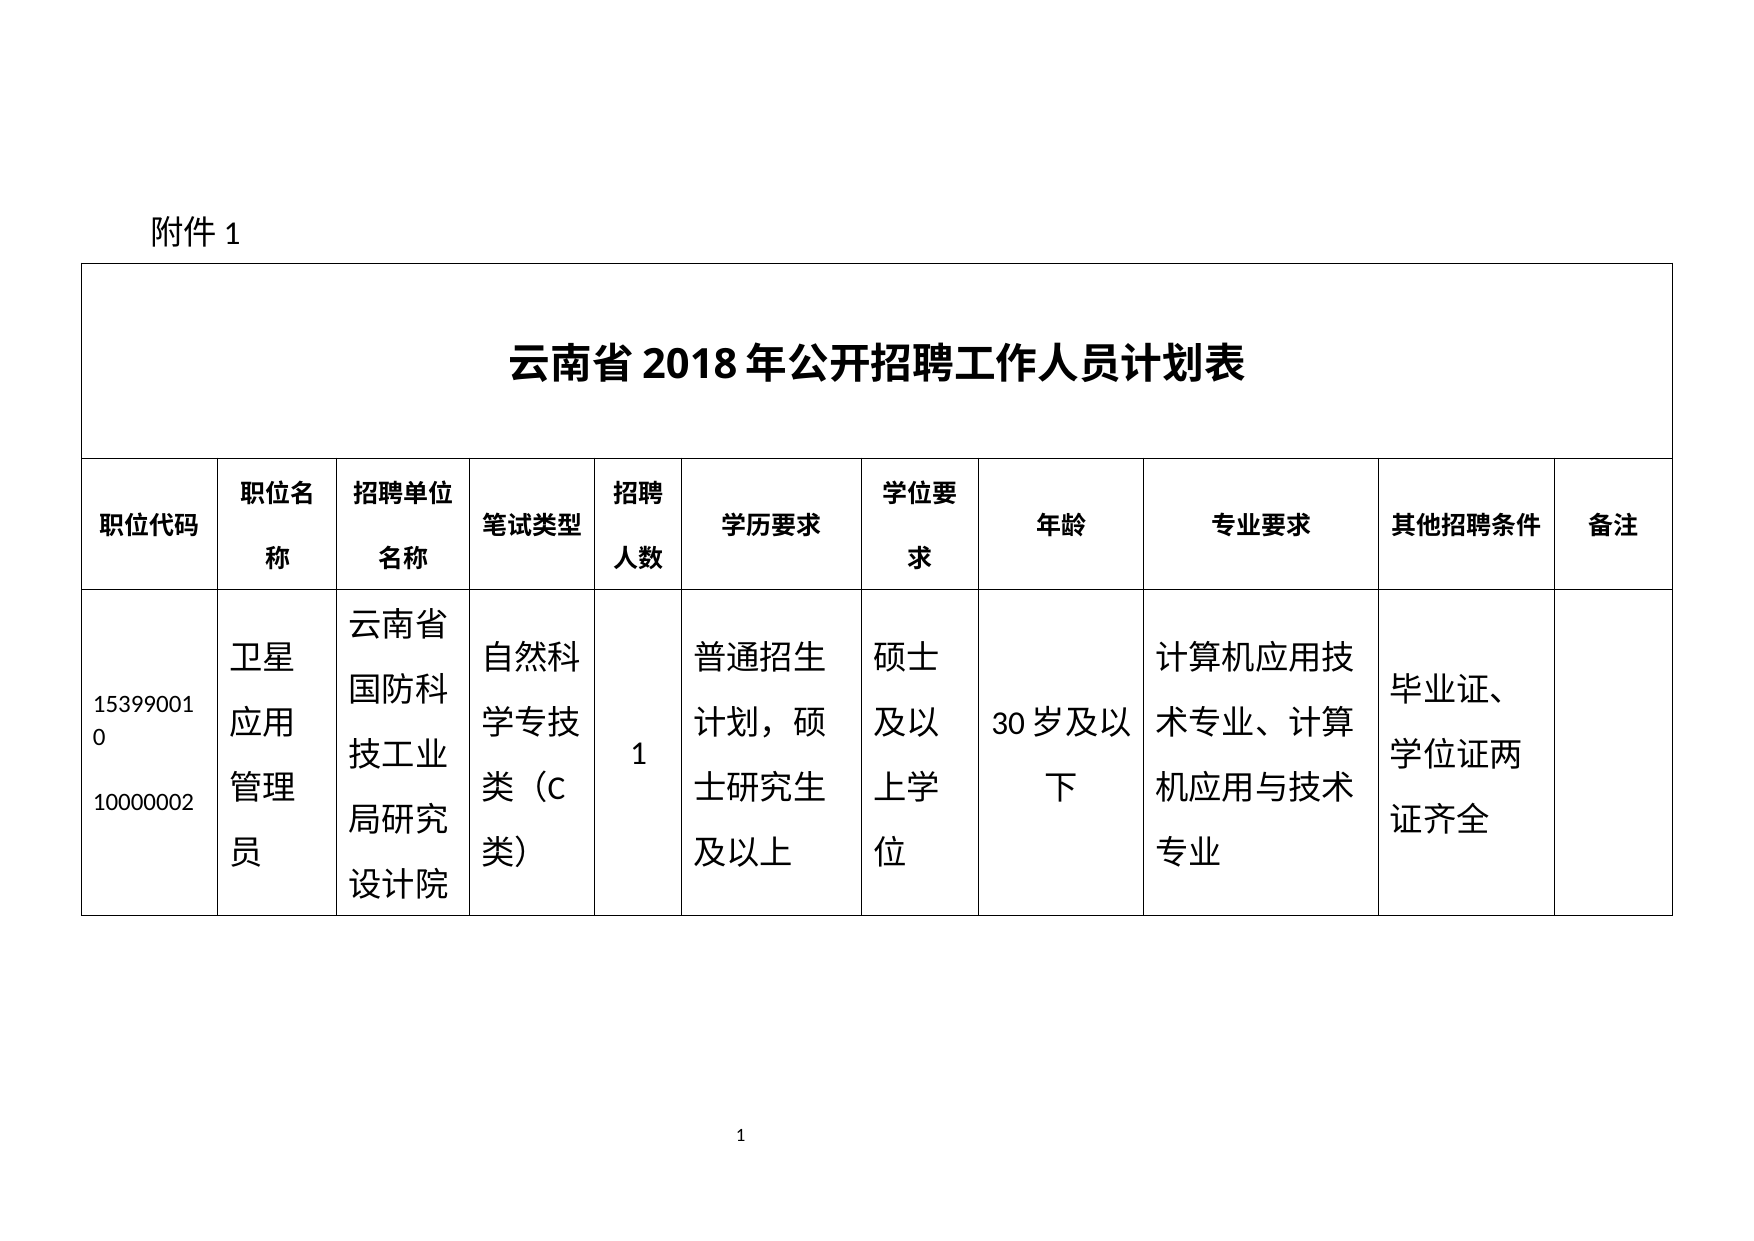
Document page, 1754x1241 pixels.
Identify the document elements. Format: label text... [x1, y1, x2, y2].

table_cell 学位要求 [862, 459, 978, 589]
table_cell 备注 [1555, 459, 1672, 589]
table_cell 毕业证、学位证两证齐全 [1379, 590, 1554, 915]
table_cell 笔试类型 [470, 459, 594, 589]
table_cell 招聘人数 [595, 459, 681, 589]
table_cell 自然科学专技类（C类） [470, 590, 594, 915]
table_cell 153990010 10000002 [82, 590, 217, 915]
table_cell 卫星应用管理员 [218, 590, 336, 915]
table_cell 硕士及以上学位 [862, 590, 978, 915]
table_cell 普通招生计划，硕士研究生及以上 [682, 590, 861, 915]
table_cell 专业要求 [1144, 459, 1378, 589]
table_cell 招聘单位名称 [337, 459, 469, 589]
table_cell 30岁及以下 [979, 590, 1143, 915]
table_cell 1 [595, 590, 681, 915]
table_cell 年龄 [979, 459, 1143, 589]
table_cell 学历要求 [682, 459, 861, 589]
table_header 云南省2018年公开招聘工作人员计划表 [82, 264, 1672, 458]
table_cell 云南省国防科技工业局研究设计院 [337, 590, 469, 915]
table_cell 其他招聘条件 [1379, 459, 1554, 589]
table_cell [1555, 590, 1672, 915]
table_cell 计算机应用技术专业、计算机应用与技术专业 [1144, 590, 1378, 915]
table_cell 职位代码 [82, 459, 217, 589]
text 附件1 [150, 198, 1604, 263]
table_cell 职位名称 [218, 459, 336, 589]
